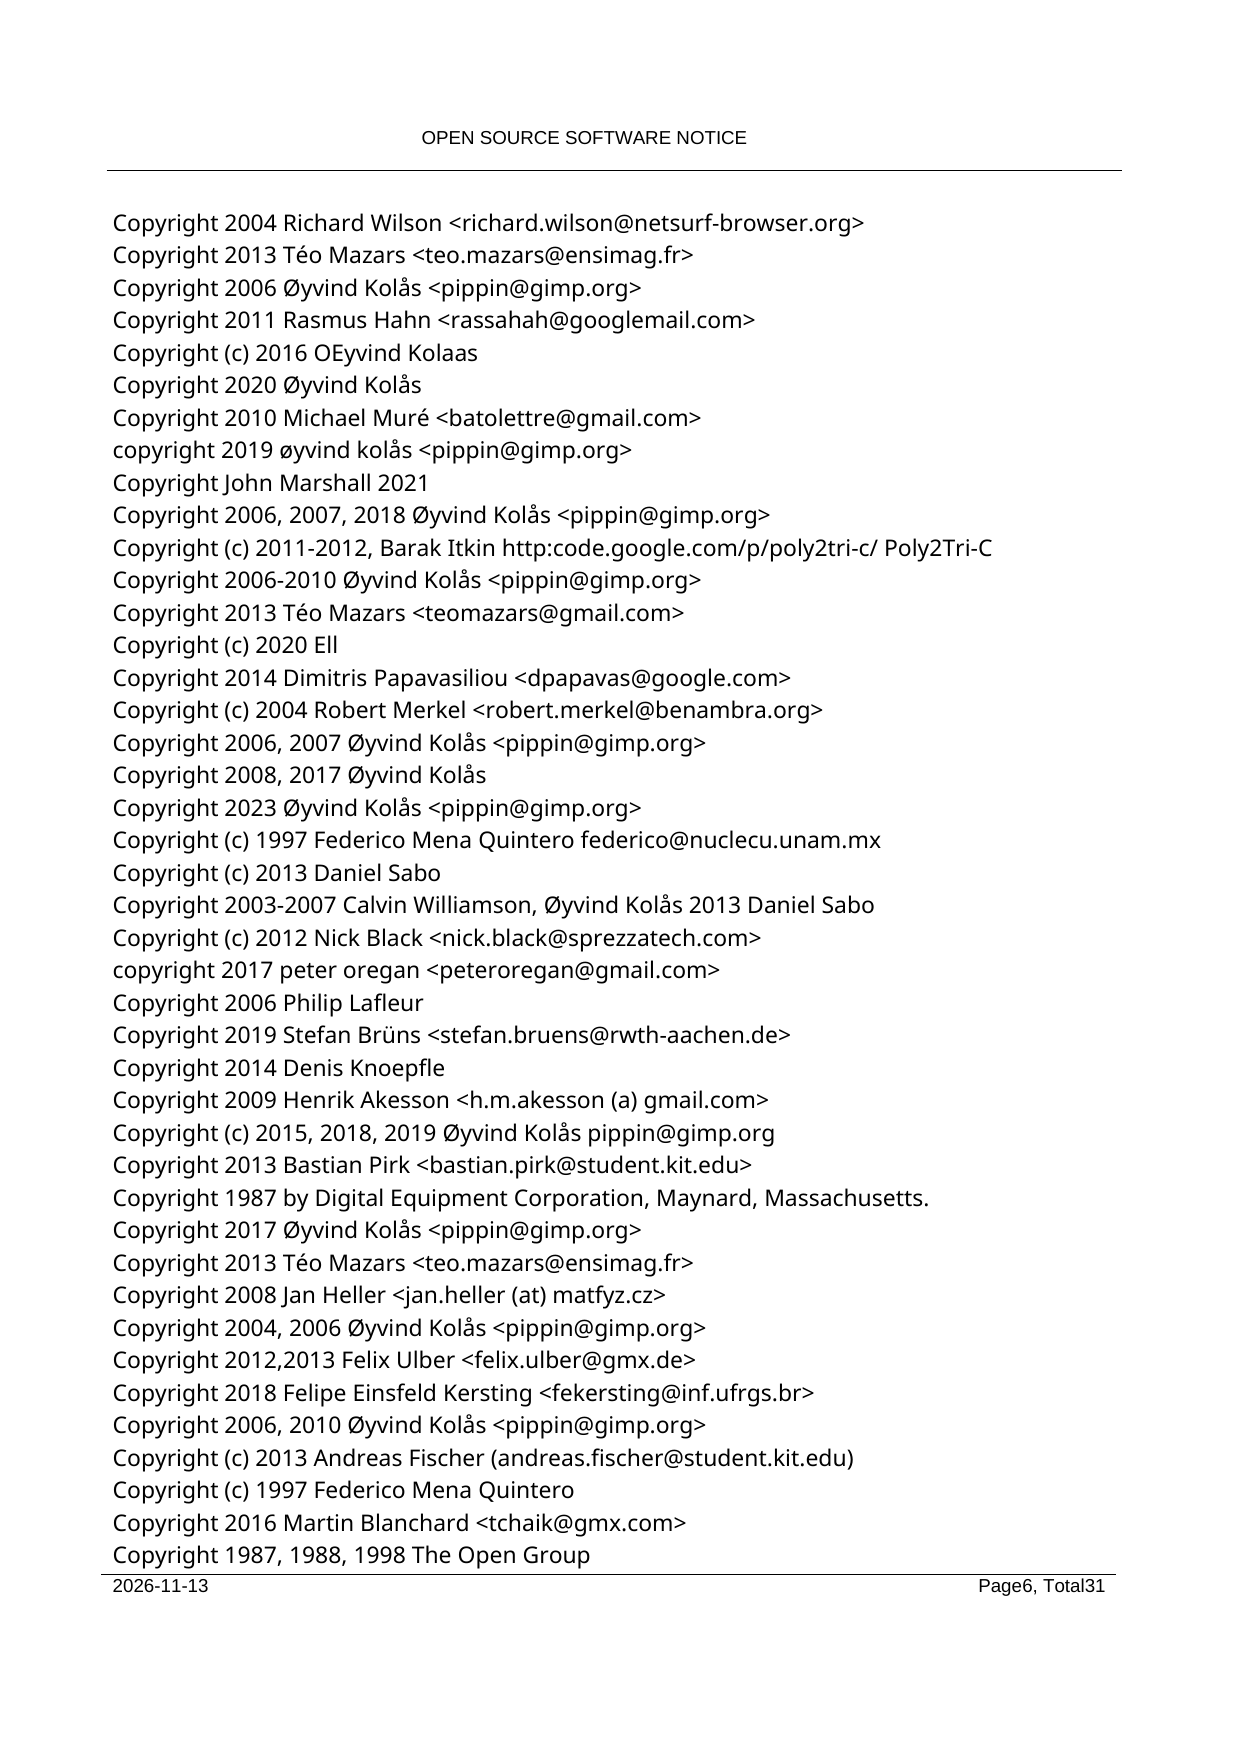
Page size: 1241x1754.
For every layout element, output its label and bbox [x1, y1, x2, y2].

text [112, 206, 1128, 1571]
